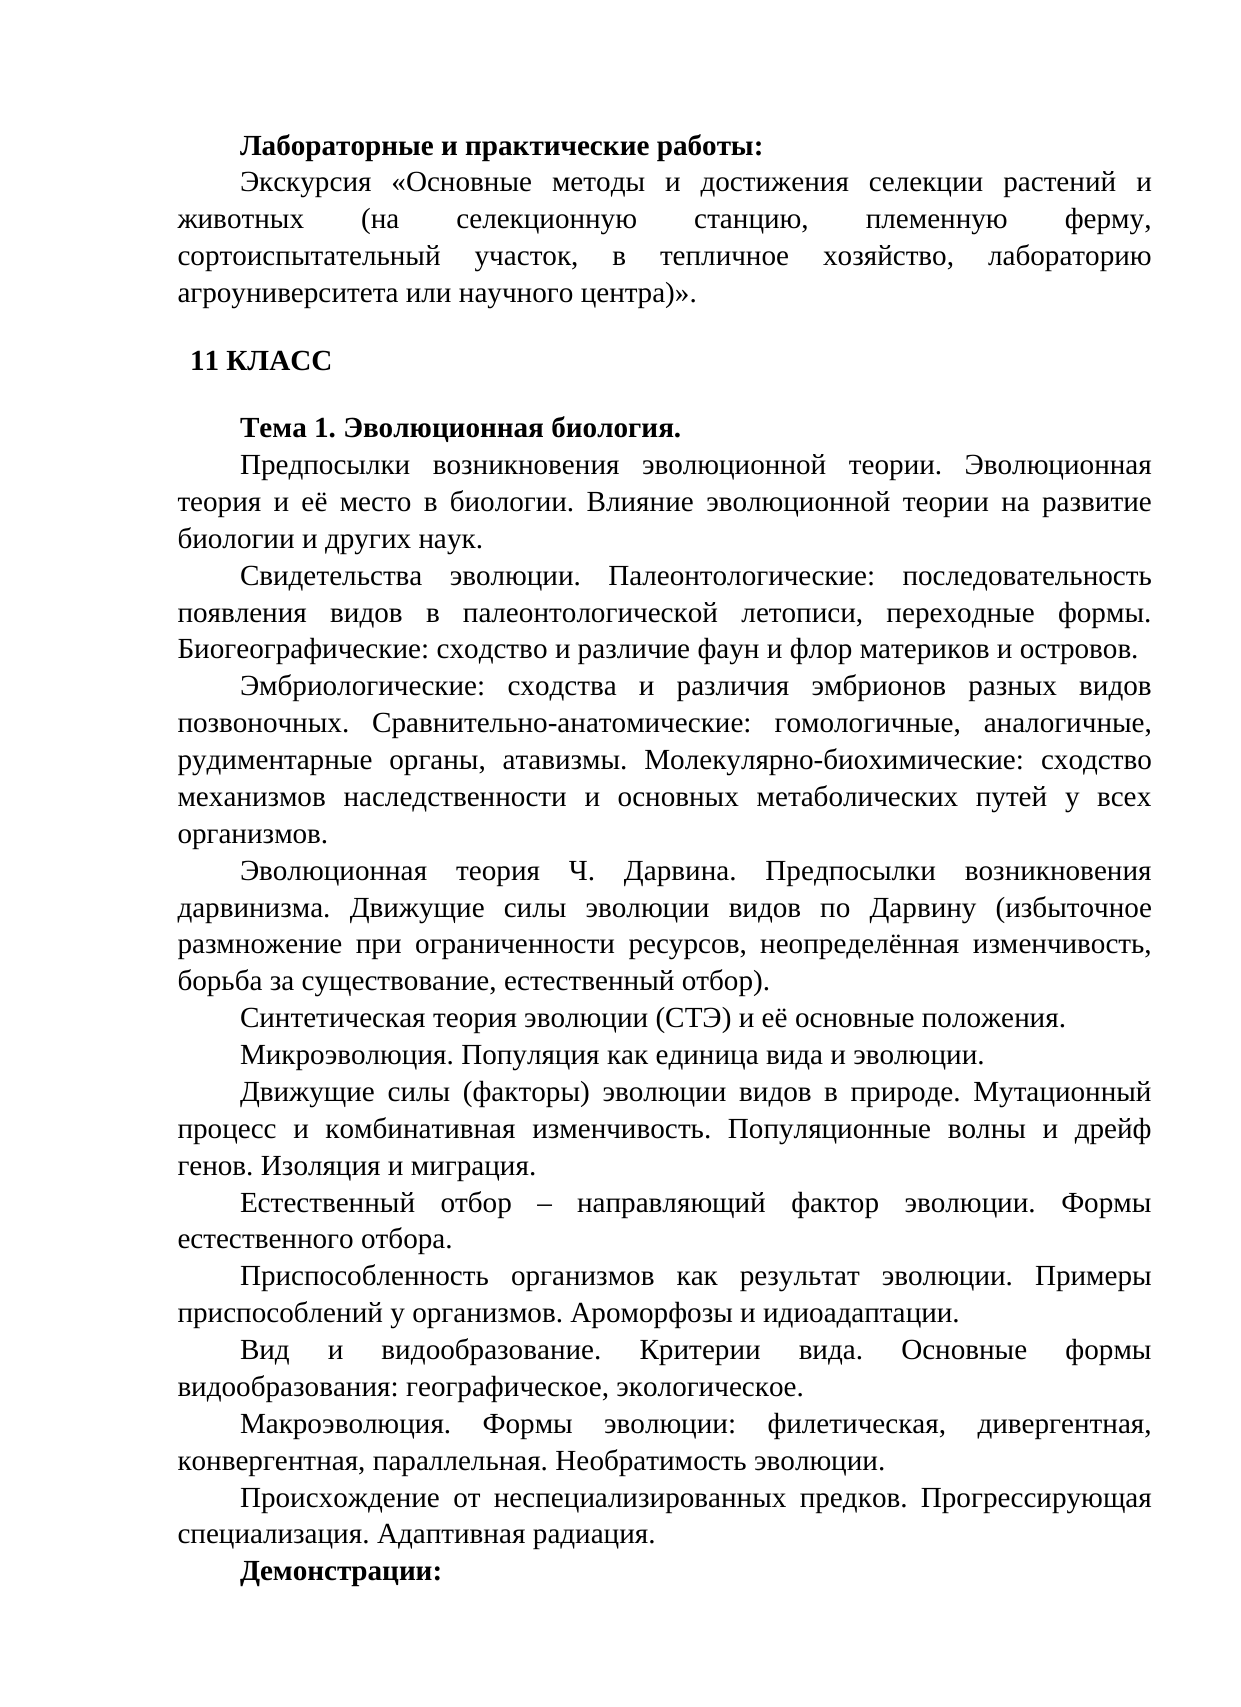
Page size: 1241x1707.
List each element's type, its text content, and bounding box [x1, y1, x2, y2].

text Свидетельства эволюции. Палеонтологические: последовательность появления видов в палеонтологической летописи, переходные формы. Биогеографические: сходство и различие фаун и флор материков и островов. [177, 558, 1152, 665]
text Приспособленность организмов как результат эволюции. Примеры приспособлений у организмов. Ароморфозы и идио­адаптации. [177, 1258, 1152, 1329]
text 11 КЛАСС [190, 343, 1152, 376]
text Вид и видообразование. Критерии вида. Основные формы видообразования: географическое, экологическое. [177, 1332, 1152, 1403]
text Происхождение от неспециализированных предков. Прогрессирующая специализация. Адаптивная радиация. [177, 1480, 1152, 1550]
text Предпосылки возникновения эволюционной теории. Эволюционная теория и её место в биологии. Влияние эволюционной теории на развитие биологии и других наук. [177, 447, 1152, 554]
text Микроэволюция. Популяция как единица вида и эволюции. [177, 1037, 1152, 1071]
text Экскурсия «Основные методы и достижения селекции растений и животных (на селекционную станцию, племенную ферму, сортоиспытательный участок, в тепличное хозяйство, лабораторию агроуниверситета или научного центра)». [177, 164, 1152, 309]
text Лабораторные и практические работы: [177, 128, 1152, 161]
text Естественный отбор – направляющий фактор эволюции. Формы естественного отбора. [177, 1185, 1152, 1255]
text Эмбриологические: сходства и различия эмбрионов разных видов позвоночных. Сравнительно-анатомические: гомологичные, аналогичные, рудиментарные органы, атавизмы. Молекулярно-биохимические: сходство механизмов наследственности и основных метаболических путей у всех организмов. [177, 668, 1152, 849]
text Синтетическая теория эволюции (СТЭ) и её основные положения. [177, 1000, 1152, 1034]
text Макроэволюция. Формы эволюции: филетическая, дивергентная, конвергентная, параллельная. Необратимость эволюции. [177, 1406, 1152, 1476]
text Тема 1. Эволюционная биология. [177, 410, 1152, 444]
text Движущие силы (факторы) эволюции видов в природе. Мутационный процесс и комбинативная изменчивость. Популяционные волны и дрейф генов. Изоляция и миграция. [177, 1074, 1152, 1181]
text Демонстрации: [177, 1553, 1152, 1587]
text Эволюционная теория Ч. Дарвина. Предпосылки возникновения дарвинизма. Движущие силы эволюции видов по Дарвину (избыточное размножение при ограниченности ресурсов, неопределённая изменчивость, борьба за существование, естественный отбор). [177, 853, 1152, 997]
